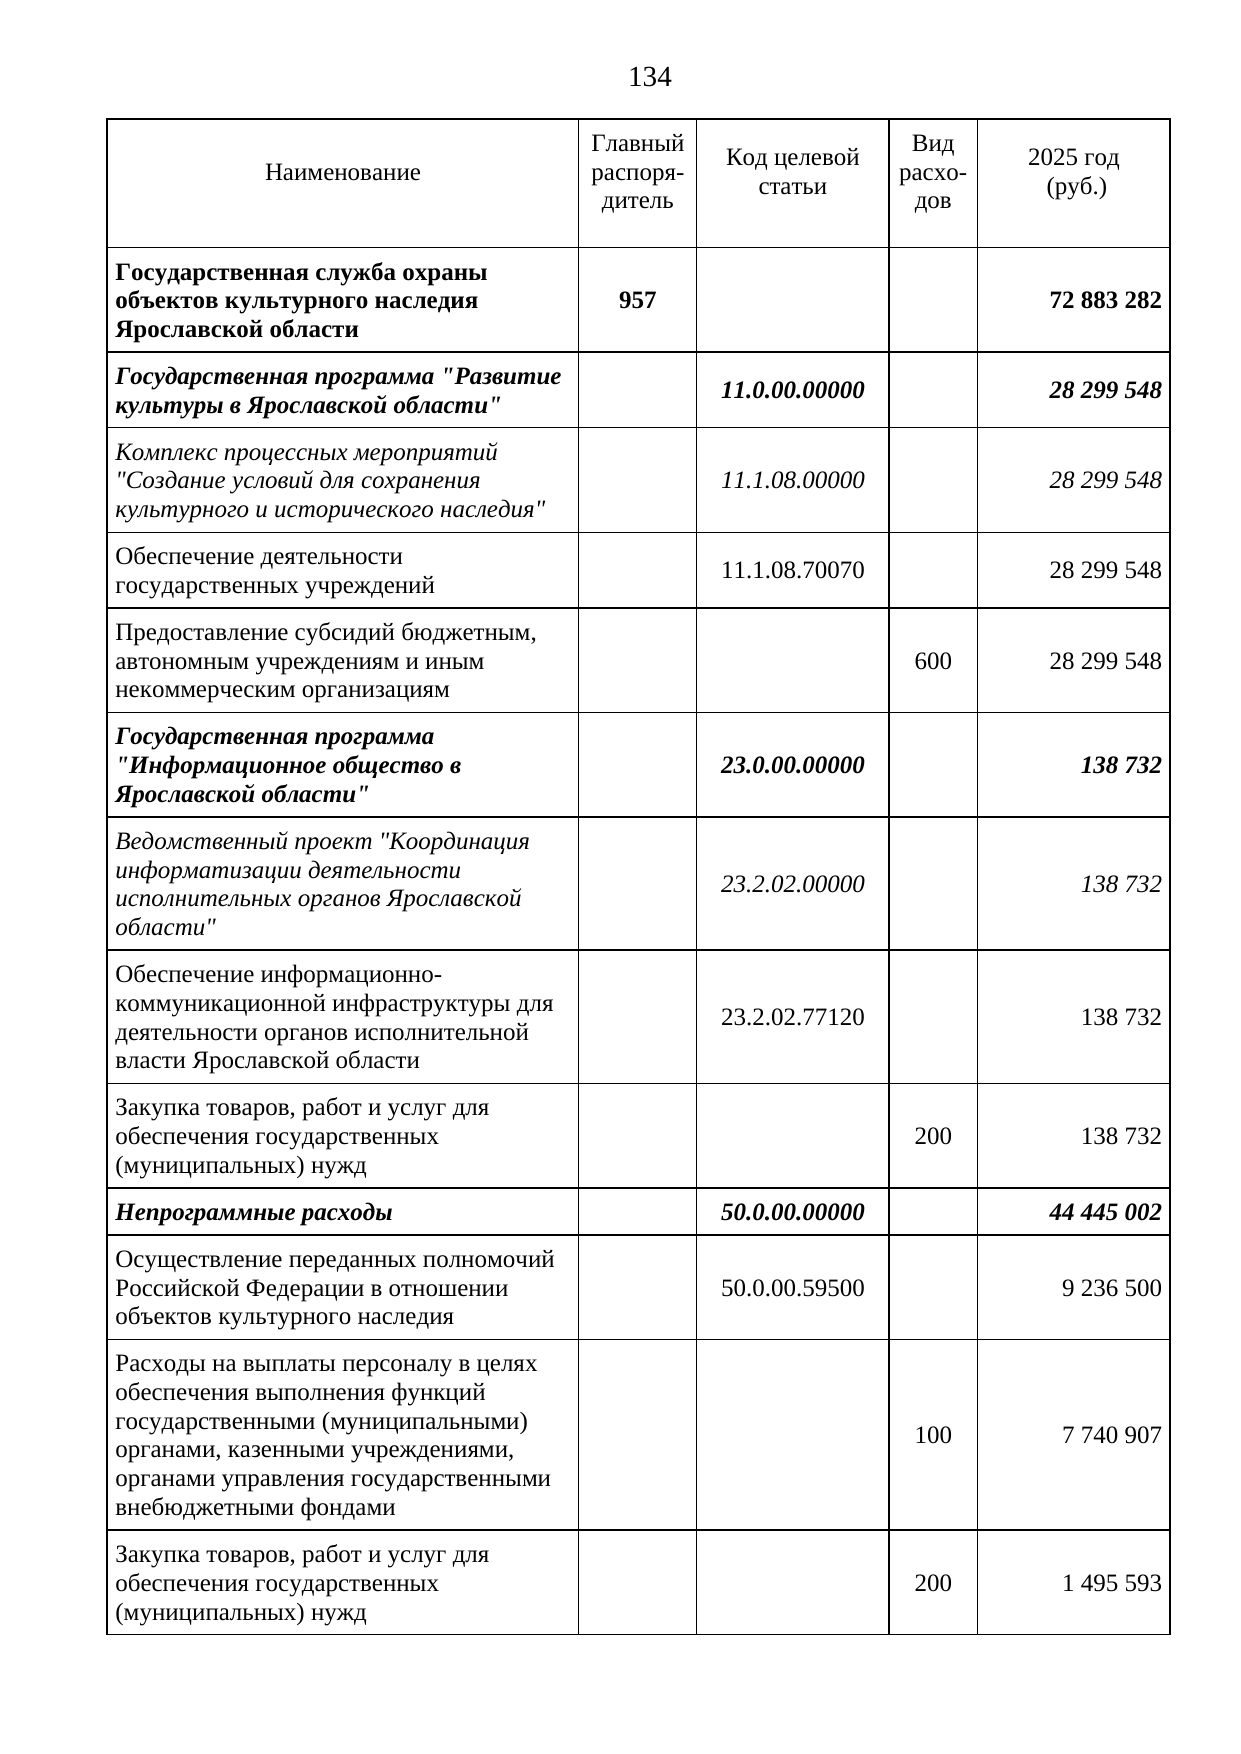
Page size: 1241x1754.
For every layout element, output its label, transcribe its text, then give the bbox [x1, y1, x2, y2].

table_header Вид расхо-дов [890, 120, 977, 247]
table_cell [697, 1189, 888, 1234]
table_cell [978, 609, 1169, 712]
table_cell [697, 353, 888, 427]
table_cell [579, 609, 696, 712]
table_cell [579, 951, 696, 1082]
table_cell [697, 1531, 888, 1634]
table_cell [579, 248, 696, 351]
table_header Код целевой статьи [697, 120, 888, 247]
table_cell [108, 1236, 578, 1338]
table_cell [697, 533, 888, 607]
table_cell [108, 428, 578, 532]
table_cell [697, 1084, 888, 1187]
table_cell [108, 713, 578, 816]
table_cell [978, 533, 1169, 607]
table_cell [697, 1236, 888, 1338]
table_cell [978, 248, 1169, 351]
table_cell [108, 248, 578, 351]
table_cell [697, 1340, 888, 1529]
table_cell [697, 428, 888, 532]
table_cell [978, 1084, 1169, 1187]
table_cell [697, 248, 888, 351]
table_header Главный распоря-дитель [579, 120, 696, 247]
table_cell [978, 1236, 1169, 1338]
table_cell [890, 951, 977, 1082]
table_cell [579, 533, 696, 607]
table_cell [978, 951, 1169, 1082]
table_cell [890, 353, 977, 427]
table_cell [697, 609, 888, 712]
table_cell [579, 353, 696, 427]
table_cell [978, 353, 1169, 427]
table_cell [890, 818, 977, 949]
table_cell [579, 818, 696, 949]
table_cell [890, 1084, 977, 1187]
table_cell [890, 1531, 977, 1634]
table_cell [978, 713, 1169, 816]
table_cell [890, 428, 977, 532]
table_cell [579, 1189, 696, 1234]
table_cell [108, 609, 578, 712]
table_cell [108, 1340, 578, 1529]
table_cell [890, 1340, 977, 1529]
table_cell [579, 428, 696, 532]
table_header Наименование [108, 120, 578, 247]
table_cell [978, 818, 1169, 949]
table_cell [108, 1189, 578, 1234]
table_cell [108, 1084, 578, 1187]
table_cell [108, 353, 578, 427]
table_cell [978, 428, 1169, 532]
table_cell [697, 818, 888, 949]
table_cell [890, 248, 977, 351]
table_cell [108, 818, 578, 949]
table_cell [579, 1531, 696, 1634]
table_header 2025 год (руб.) [978, 120, 1169, 247]
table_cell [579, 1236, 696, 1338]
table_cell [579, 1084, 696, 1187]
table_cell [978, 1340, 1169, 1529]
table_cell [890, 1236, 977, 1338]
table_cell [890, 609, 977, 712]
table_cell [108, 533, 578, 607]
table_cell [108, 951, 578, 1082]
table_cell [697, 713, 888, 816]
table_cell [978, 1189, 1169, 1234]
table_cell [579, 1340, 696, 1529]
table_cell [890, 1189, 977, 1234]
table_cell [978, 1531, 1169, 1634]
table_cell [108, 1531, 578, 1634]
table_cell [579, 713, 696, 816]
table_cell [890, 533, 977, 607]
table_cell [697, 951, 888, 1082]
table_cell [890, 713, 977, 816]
